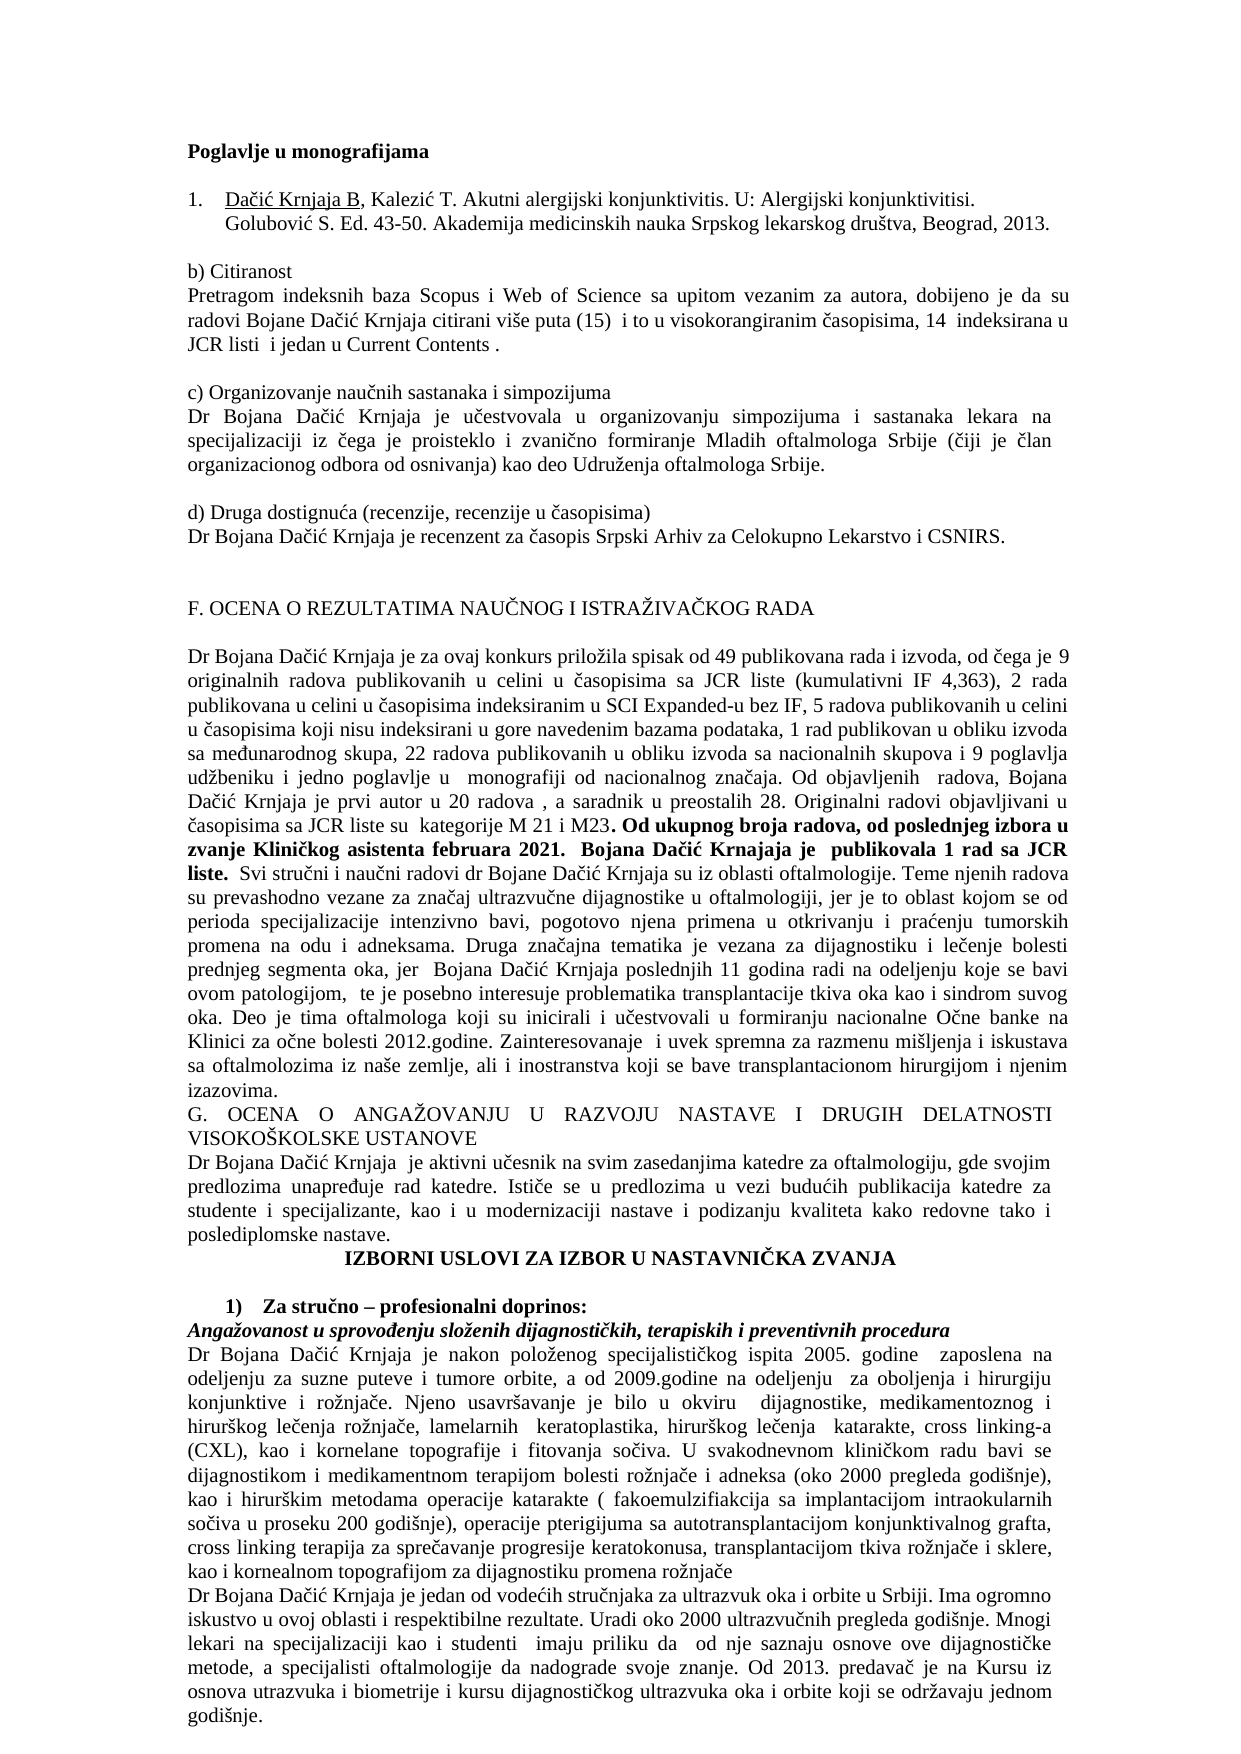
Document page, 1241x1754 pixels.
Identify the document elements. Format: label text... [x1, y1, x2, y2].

text G. OCENA O ANGAŽOVANJU U RAZVOJU NASTAVE I DRUGIH DELATNOSTI VISOKOŠKOLSKE USTANOVE [187, 1102, 1053, 1150]
text IZBORNI USLOVI ZA IZBOR U NASTAVNIČKA ZVANJA [187, 1246, 1053, 1270]
text Dr Bojana Dačić Krnjaja je nakon položenog specijalističkog ispita 2005. godine zaposlena na odeljenju za suzne puteve i tumore orbite, a od 2009.godine na odeljenju za oboljenja i hirurgiju konjunktive i rožnjače. Njeno usavršavanje je bilo u okviru dijagnostike, medikamentoznog i hirurškog lečenja rožnjače, lamelarnih keratoplastika, hirurškog lečenja katarakte, cross linking-a (CXL), kao i kornelane topografije i fitovanja sočiva. U svakodnevnom kliničkom radu bavi se dijagnostikom i medikamentnom terapijom bolesti rožnjače i adneksa (oko 2000 pregleda godišnje), kao i hirurškim metodama operacije katarakte ( fakoemulzifiakcija sa implantacijom intraokularnih sočiva u proseku 200 godišnje), operacije pterigijuma sa autotransplantacijom konjunktivalnog grafta, cross linking terapija za sprečavanje progresije keratokonusa, transplantacijom tkiva rožnjače i sklere, kao i kornealnom topografijom za dijagnostiku promena rožnjače [187, 1342, 1053, 1583]
text Dr Bojana Dačić Krnjaja je jedan od vodećih stručnjaka za ultrazvuk oka i orbite u Srbiji. Ima ogromno iskustvo u ovoj oblasti i respektibilne rezultate. Uradi oko 2000 ultrazvučnih pregleda godišnje. Mnogi lekari na specijalizaciji kao i studenti imaju priliku da od nje saznaju osnove ove dijagnostičke metode, a specijalisti oftalmologije da nadograde svoje znanje. Od 2013. predavač je na Kursu iz osnova utrazvuka i biometrije i kursu dijagnostičkog ultrazvuka oka i orbite koji se održavaju jednom godišnje. [187, 1583, 1053, 1727]
text Poglavlje u monografijama [187, 139, 1053, 163]
text Dr Bojana Dačić Krnjaja je za ovaj konkurs priložila spisak od 49 publikovana rada i izvoda, od čega je 9 originalnih radova publikovanih u celini u časopisima sa JCR liste (kumulativni IF 4,363), 2 rada publikovana u celini u časopisima indeksiranim u SCI Expanded-u bez IF, 5 radova publikovanih u celini u časopisima koji nisu indeksirani u gore navedenim bazama podataka, 1 rad publikovan u obliku izvoda sa međunarodnog skupa, 22 radova publikovanih u obliku izvoda sa nacionalnih skupova i 9 poglavlja udžbeniku i jedno poglavlje u monografiji od nacionalnog značaja. Od objavljenih radova, Bojana Dačić Krnjaja je prvi autor u 20 radova , a saradnik u preostalih 28. Originalni radovi objavljivani u časopisima sa JCR liste su kategorije M 21 i M23. Od ukupnog broja radova, od poslednjeg izbora u zvanje Kliničkog asistenta februara 2021. Bojana Dačić Krnajaja je publikovala 1 rad sa JCR liste. Svi stručni i naučni radovi dr Bojane Dačić Krnjaja su iz oblasti oftalmologije. Teme njenih radova su prevashodno vezane za značaj ultrazvučne dijagnostike u oftalmologiji, jer je to oblast kojom se od perioda specijalizacije intenzivno bavi, pogotovo njena primena u otkrivanju i praćenju tumorskih promena na odu i adneksama. Druga značajna tematika je vezana za dijagnostiku i lečenje bolesti prednjeg segmenta oka, jer Bojana Dačić Krnjaja poslednjih 11 godina radi na odeljenju koje se bavi ovom patologijom, te je posebno interesuje problematika transplantacije tkiva oka kao i sindrom suvog oka. Deo je tima oftalmologa koji su inicirali i učestvovali u formiranju nacionalne Očne banke na Klinici za očne bolesti 2012.godine. Zainteresovanaje i uvek spremna za razmenu mišljenja i iskustava sa oftalmolozima iz naše zemlje, ali i inostranstva koji se bave transplantacionom hirurgijom i njenim izazovima. [187, 644, 1069, 1102]
list Za stručno – profesionalni doprinos: [225, 1294, 1053, 1318]
text Dr Bojana Dačić Krnjaja je učestvovala u organizovanju simpozijuma i sastanaka lekara na specijalizaciji iz čega je proisteklo i zvanično formiranje Mladih oftalmologa Srbije (čiji je član organizacionog odbora od osnivanja) kao deo Udruženja oftalmologa Srbije. [187, 404, 1053, 476]
text c) Organizovanje naučnih sastanaka i simpozijuma [187, 380, 1053, 404]
text Dr Bojana Dačić Krnjaja je aktivni učesnik na svim zasedanjima katedre za oftalmologiju, gde svojim predlozima unapređuje rad katedre. Ističe se u predlozima u vezi budućih publikacija katedre za studente i specijalizante, kao i u modernizaciji nastave i podizanju kvaliteta kako redovne tako i poslediplomske nastave. [187, 1150, 1053, 1246]
text d) Druga dostignuća (recenzije, recenzije u časopisima) [187, 500, 1053, 524]
text F. OCENA O REZULTATIMA NAUČNOG I ISTRAŽIVAČKOG RADA [187, 596, 1053, 620]
text Angažovanost u sprovođenju složenih dijagnostičkih, terapiskih i preventivnih procedura [187, 1318, 1053, 1342]
list Dačić Krnjaja B, Kalezić T. Akutni alergijski konjunktivitis. U: Alergijski konjunktivitisi. Golubović S. Ed. 43-50. Akademija medicinskih nauka Srpskog lekarskog društva, Beograd, 2013. [187, 187, 1053, 235]
text b) Citiranost [187, 259, 1053, 283]
text Pretragom indeksnih baza Scopus i Web of Science sa upitom vezanim za autora, dobijeno je da su radovi Bojane Dačić Krnjaja citirani više puta (15) i to u visokorangiranim časopisima, 14 indeksirana u JCR listi i jedan u Current Contents . [187, 283, 1069, 356]
text Dr Bojana Dačić Krnjaja je recenzent za časopis Srpski Arhiv za Celokupno Lekarstvo i CSNIRS. [187, 524, 1053, 548]
